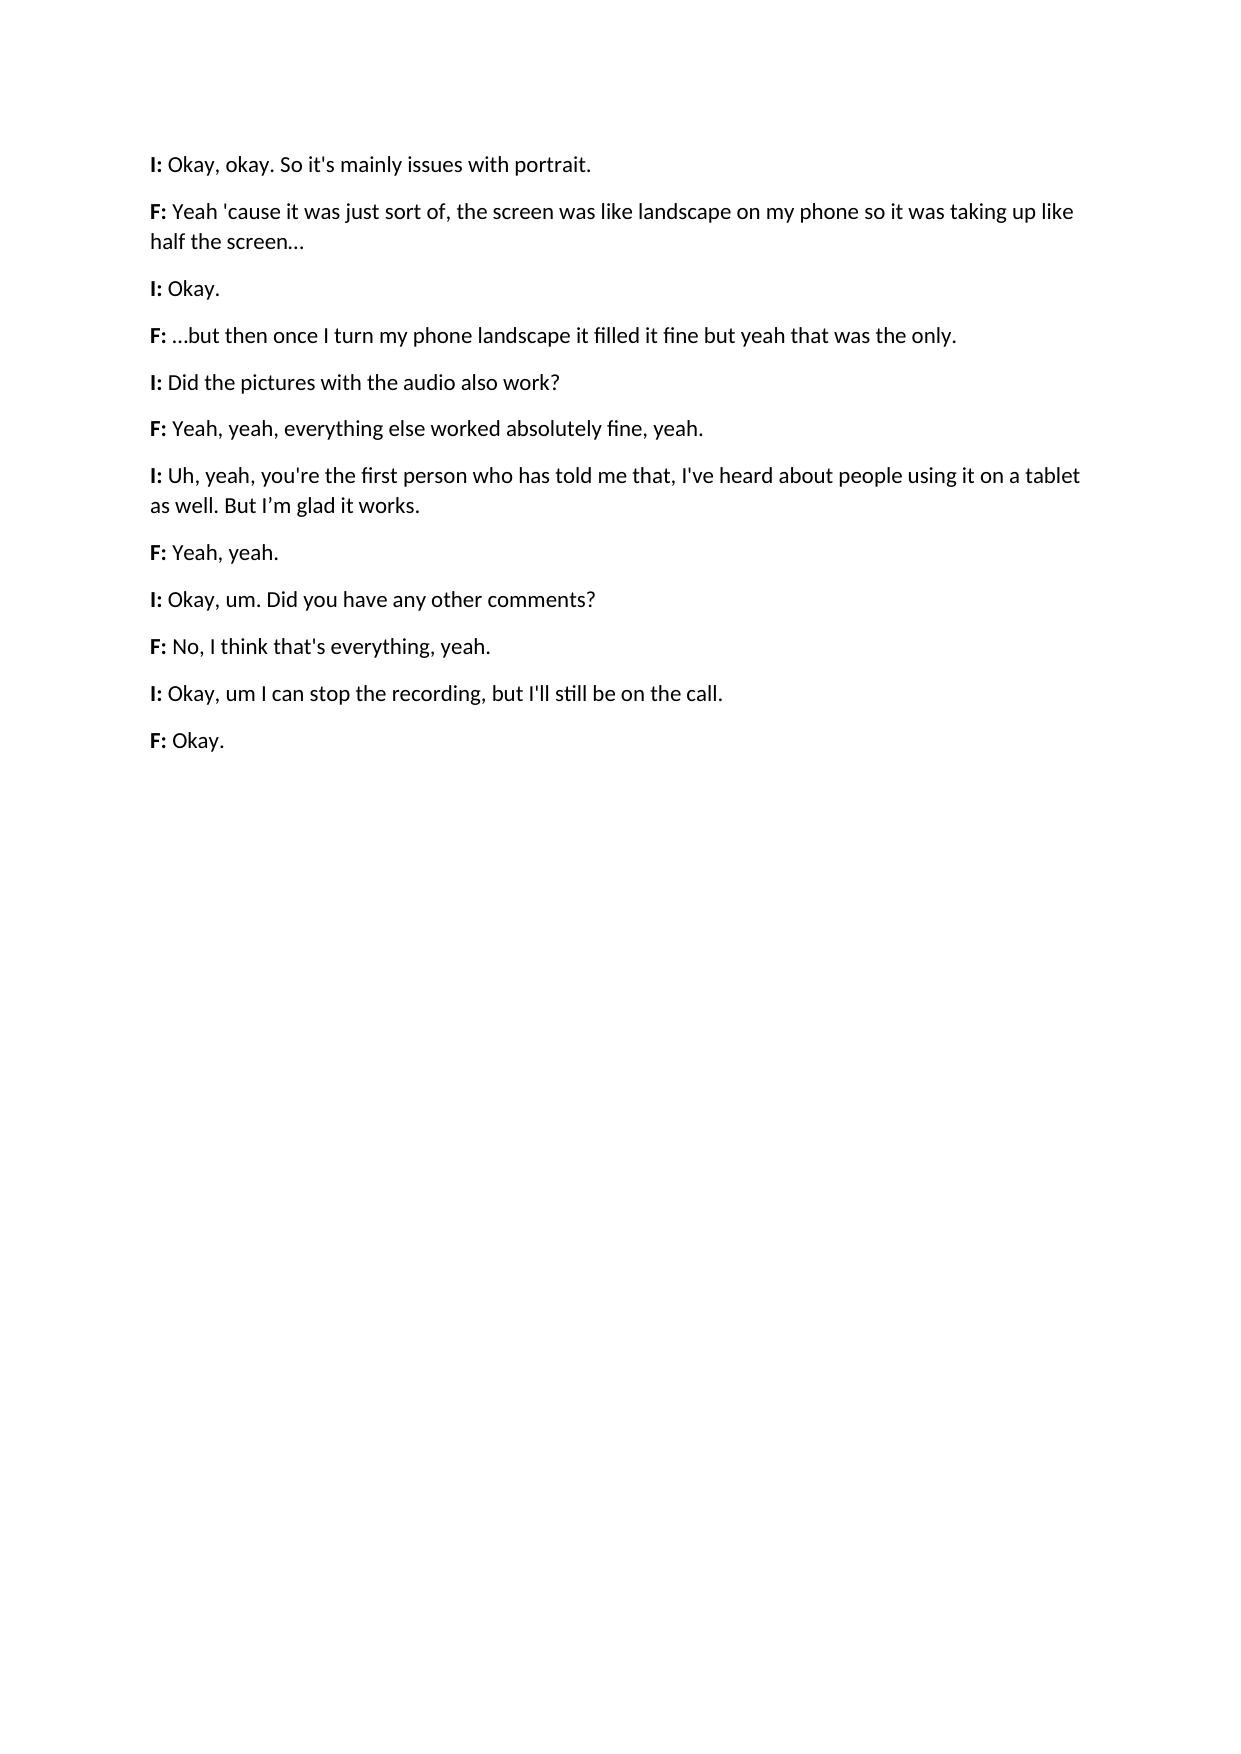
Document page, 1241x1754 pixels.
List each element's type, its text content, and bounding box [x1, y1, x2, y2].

text I: Uh, yeah, you're the first person who has told me that, I've heard about people using it on a tablet as well. But I’m glad it works. [150, 461, 1090, 520]
text I: Okay, okay. So it's mainly issues with portrait. [150, 150, 1090, 178]
text F: No, I think that's everything, yeah. [150, 632, 1090, 660]
text I: Did the pictures with the audio also work? [150, 368, 1090, 396]
text F: Yeah, yeah, everything else worked absolutely fine, yeah. [150, 414, 1090, 443]
text I: Okay, um. Did you have any other comments? [150, 585, 1090, 613]
text I: Okay. [150, 274, 1090, 302]
text F: Yeah 'cause it was just sort of, the screen was like landscape on my phone so it was taking up like half the screen… [150, 197, 1090, 255]
text F: Okay. [150, 726, 1090, 754]
text F: …but then once I turn my phone landscape it filled it fine but yeah that was the only. [150, 321, 1090, 349]
text F: Yeah, yeah. [150, 538, 1090, 567]
text I: Okay, um I can stop the recording, but I'll still be on the call. [150, 679, 1090, 707]
